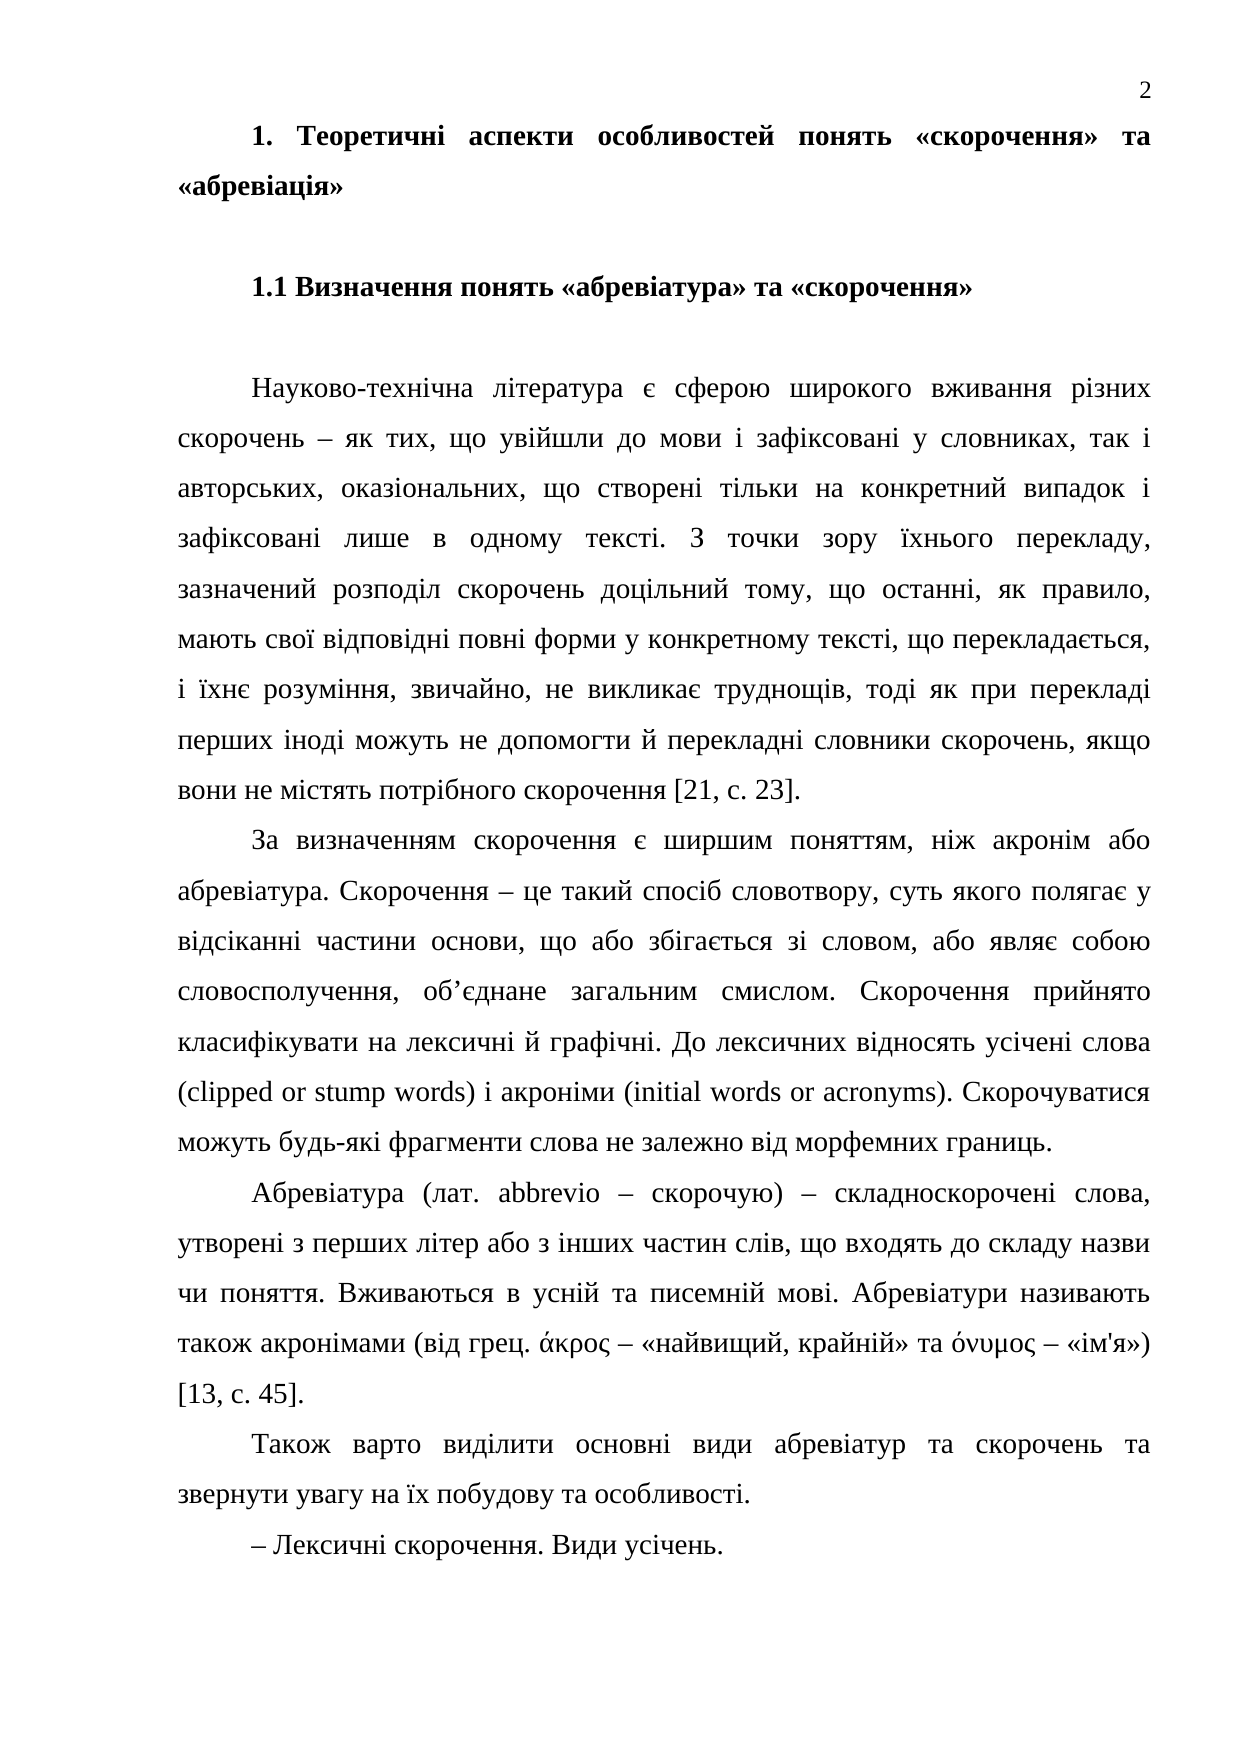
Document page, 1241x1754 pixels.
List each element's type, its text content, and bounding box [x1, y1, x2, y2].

text За визначенням скорочення є ширшим поняттям, ніж акронім або абревіатура. Скорочення – це такий спосіб словотвору, суть якого полягає у відсіканні частини основи, що або збігається зі словом, або являє собою словосполучення, об’єднане загальним смислом. Скорочення прийнято класифікувати на лексичні й графічні. До лексичних відносять усічені слова (clipped or stump words) і акроніми (initial words or acronyms). Скорочуватися можуть будь-які фрагменти слова не залежно від морфемних границь. [177, 822, 1152, 1158]
text 1. Теоретичні аспекти особливостей понять «скорочення» та «абревіація» [177, 118, 1152, 202]
text – Лексичні скорочення. Види усічень. [177, 1527, 1152, 1560]
text Також варто виділити основні види абревіатур та скорочень та звернути увагу на їх побудову та особливості. [177, 1426, 1152, 1510]
text 1.1 Визначення понять «абревіатура» та «скорочення» [177, 269, 1152, 303]
text Науково-технічна література є сферою широкого вживання різних скорочень – як тих, що увійшли до мови і зафіксовані у словниках, так і авторських, оказіональних, що створені тільки на конкретний випадок і зафіксовані лише в одному тексті. З точки зору їхнього перекладу, зазначений розподіл скорочень доцільний тому, що останні, як правило, мають свої відповідні повні форми у конкретному тексті, що перекладається, і їхнє розуміння, звичайно, не викликає труднощів, тоді як при перекладі перших іноді можуть не допомогти й перекладні словники скорочень, якщо вони не містять потрібного скорочення [21, с. 23]. [177, 370, 1152, 806]
text Абревіатура (лат. аbbrevio – скорочую) – складноскорочені слова, утворені з перших літер або з інших частин слів, що входять до складу назви чи поняття. Вживаються в усній та писемній мові. Абревіатури називають також акронімами (від грец. άκρος – «найвищий, крайній» та όνυμος – «ім'я») [13, с. 45]. [177, 1175, 1152, 1409]
